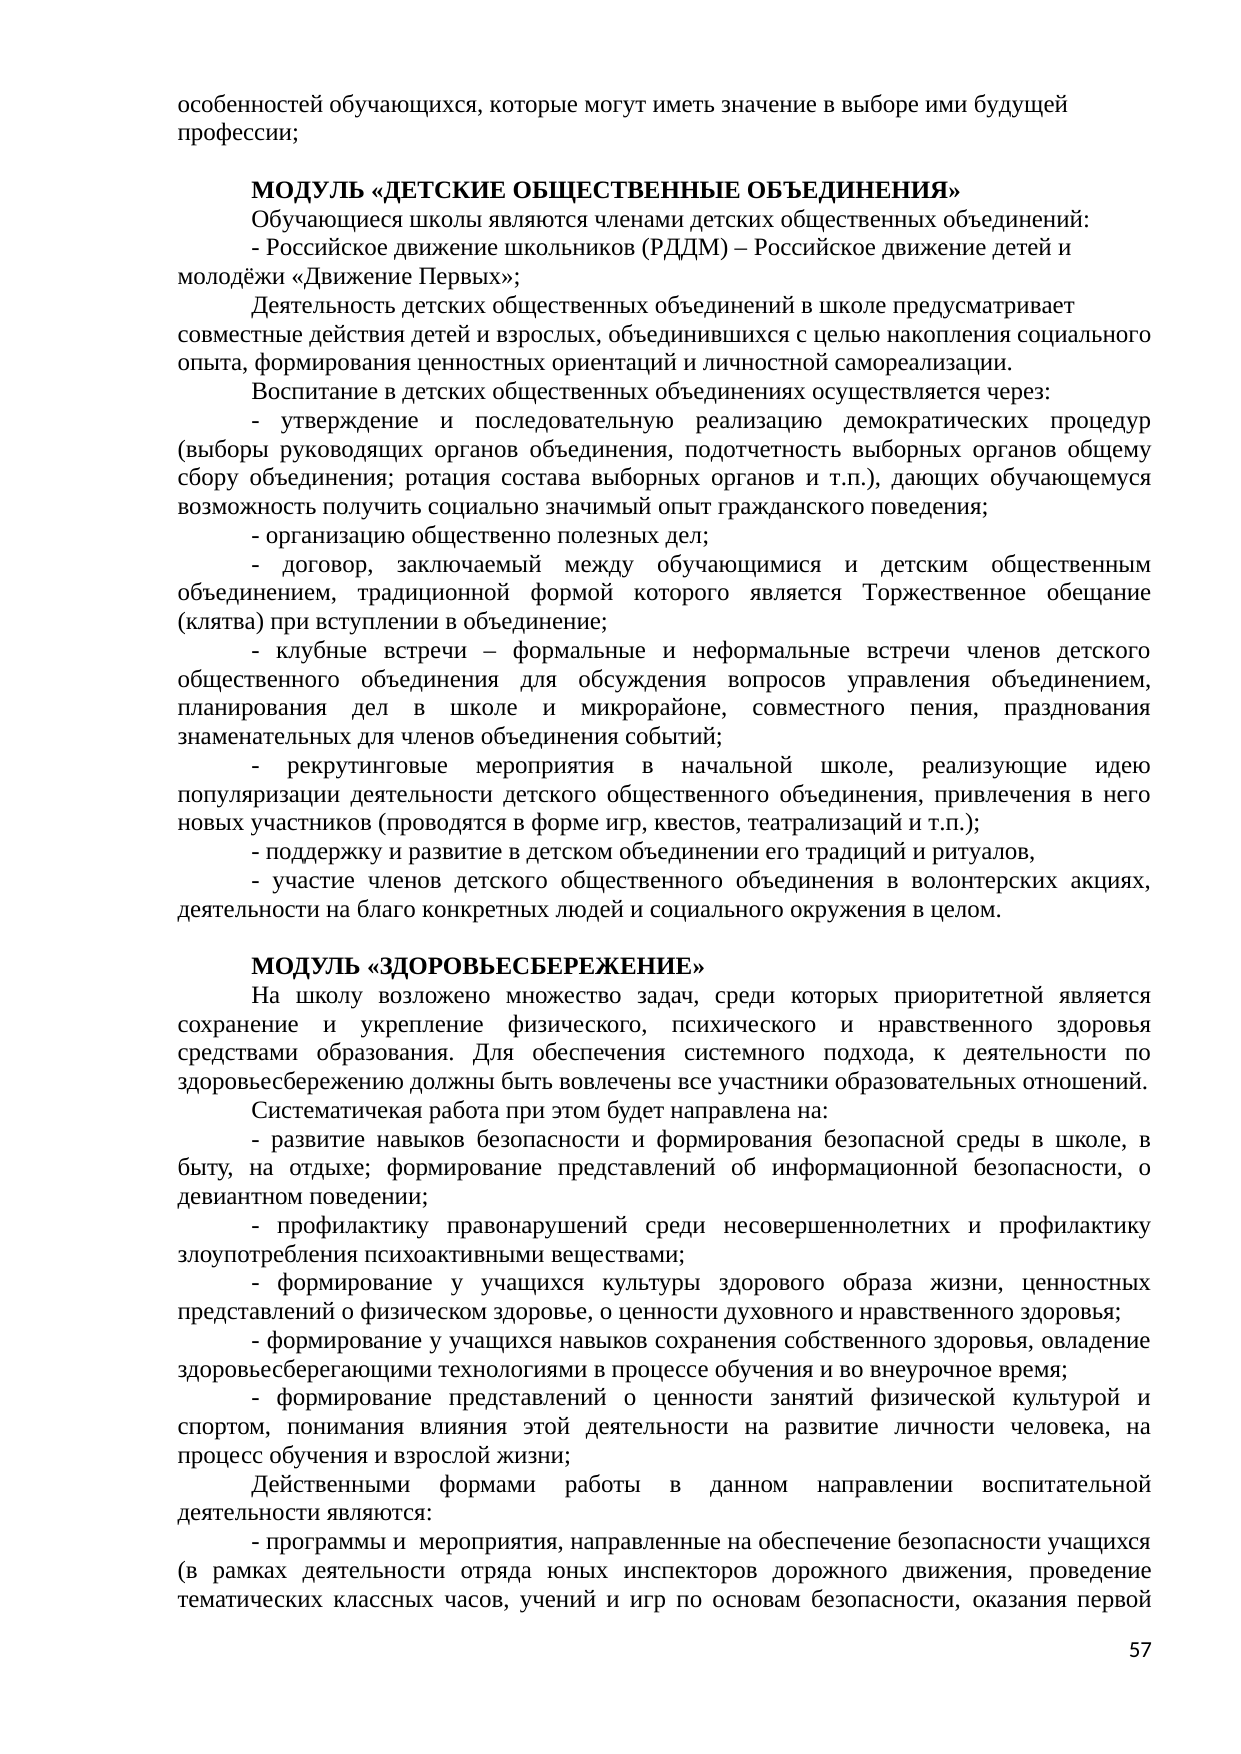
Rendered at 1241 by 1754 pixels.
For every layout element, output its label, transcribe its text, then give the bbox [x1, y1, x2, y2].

text Систематичекая работа при этом будет направлена на: [177, 1095, 1152, 1124]
text Действенными формами работы в данном направлении воспитательной деятельности являются: [177, 1469, 1152, 1526]
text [177, 89, 1152, 146]
text - формирование у учащихся навыков сохранения собственного здоровья, овладение здоровьесберегающими технологиями в процессе обучения и во внеурочное время; [177, 1325, 1152, 1382]
text МОДУЛЬ «Здоровьесбережение» [177, 951, 1152, 980]
text Обучающиеся школы являются членами детских общественных объединений: [177, 204, 1152, 232]
text Воспитание в детских общественных объединениях осуществляется через: [177, 376, 1152, 405]
text - утверждение и последовательную реализацию демократических процедур (выборы руководящих органов объединения, подотчетность выборных органов общему сбору объединения; ротация состава выборных органов и т.п.), дающих обучающемуся возможность получить социально значимый опыт гражданского поведения; [177, 405, 1152, 520]
text - договор, заключаемый между обучающимися и детским общественным объединением, традиционной формой которого является Торжественное обещание (клятва) при вступлении в объединение; [177, 549, 1152, 635]
text - развитие навыков безопасности и формирования безопасной среды в школе, в быту, на отдыхе; формирование представлений об информационной безопасности, о девиантном поведении; [177, 1124, 1152, 1210]
text - формирование представлений о ценности занятий физической культурой и спортом, понимания влияния этой деятельности на развитие личности человека, на процесс обучения и взрослой жизни; [177, 1382, 1152, 1469]
text - формирование у учащихся культуры здорового образа жизни, ценностных представлений о физическом здоровье, о ценности духовного и нравственного здоровья; [177, 1267, 1152, 1325]
text - профилактику правонарушений среди несовершеннолетних и профилактику злоупотребления психоактивными веществами; [177, 1210, 1152, 1267]
text МОДУЛЬ «ДЕТСКИЕ ОБЩЕСТВЕННЫЕ ОБЪЕДИНЕНИЯ» [177, 175, 1152, 204]
text - организацию общественно полезных дел; [177, 520, 1152, 549]
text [177, 1526, 1152, 1612]
text - Российское движение школьников (РДДМ) – Российское движение детей и молодёжи «Движение Первых»; [177, 232, 1152, 290]
text - рекрутинговые мероприятия в начальной школе, реализующие идею популяризации деятельности детского общественного объединения, привлечения в него новых участников (проводятся в форме игр, квестов, театрализаций и т.п.); [177, 750, 1152, 836]
text - клубные встречи – формальные и неформальные встречи членов детского общественного объединения для обсуждения вопросов управления объединением, планирования дел в школе и микрорайоне, совместного пения, празднования знаменательных для членов объединения событий; [177, 635, 1152, 750]
text На школу возложено множество задач, среди которых приоритетной является сохранение и укрепление физического, психического и нравственного здоровья средствами образования. Для обеспечения системного подхода, к деятельности по здоровьесбережению должны быть вовлечены все участники образовательных отношений. [177, 980, 1152, 1095]
text - поддержку и развитие в детском объединении его традиций и ритуалов, [177, 836, 1152, 865]
text Деятельность детских общественных объединений в школе предусматривает совместные действия детей и взрослых, объединившихся с целью накопления социального опыта, формирования ценностных ориентаций и личностной самореализации. [177, 290, 1152, 376]
text - участие членов детского общественного объединения в волонтерских акциях, деятельности на благо конкретных людей и социального окружения в целом. [177, 865, 1152, 922]
